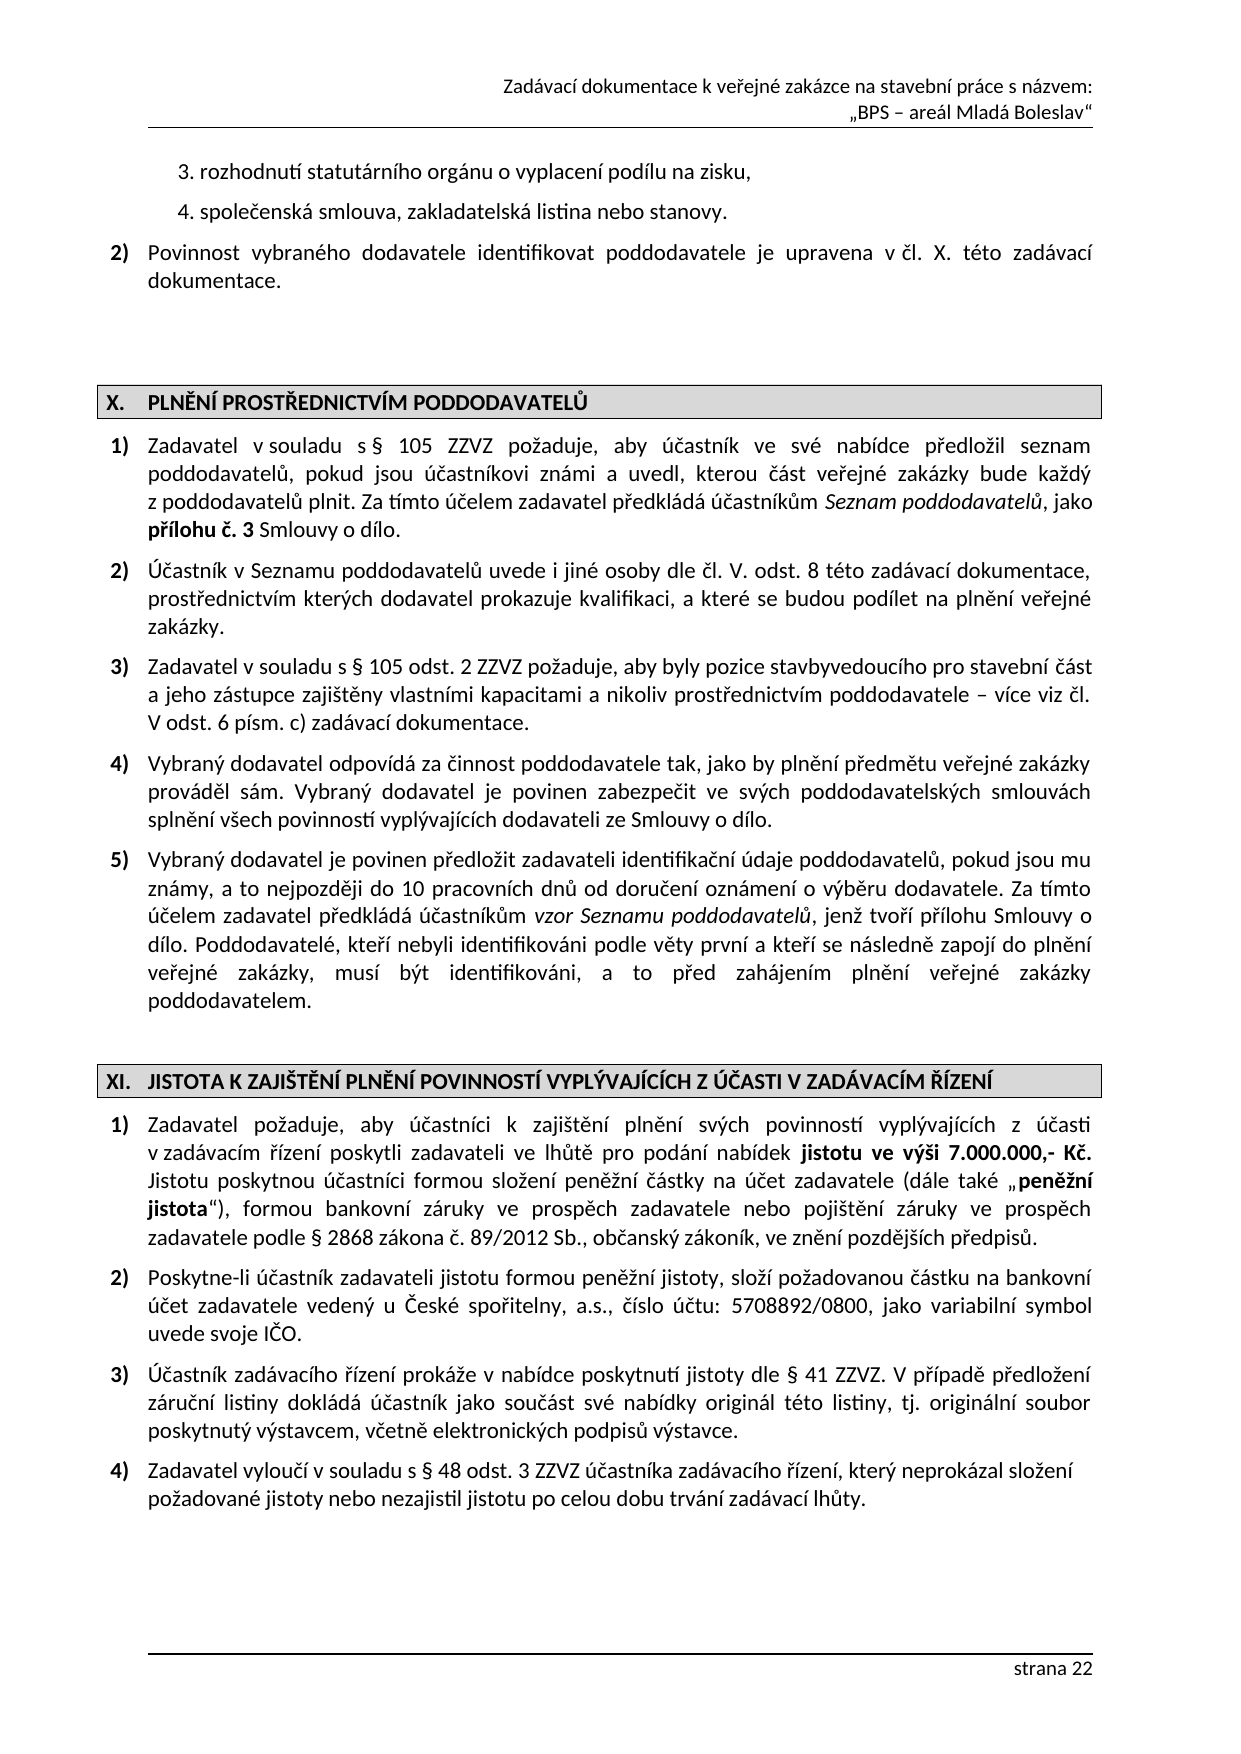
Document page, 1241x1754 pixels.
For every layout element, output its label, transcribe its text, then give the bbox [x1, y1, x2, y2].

subtitle Povinnost vybraného dodavatele identifikovat poddodavatele je upravena v čl. X. této zadávací dokumentace. [110, 238, 1093, 294]
subtitle Účastník zadávacího řízení prokáže v nabídce poskytnutí jistoty dle § 41 ZZVZ. V případě předložení záruční listiny dokládá účastník jako součást své nabídky originál této listiny, tj. originální soubor poskytnutý výstavcem, včetně elektronických podpisů výstavce. [110, 1360, 1093, 1444]
subtitle Zadavatel požaduje, aby účastníci k zajištění plnění svých povinností vyplývajících z účasti v zadávacím řízení poskytli zadavateli ve lhůtě pro podání nabídek jistotu ve výši 7.000.000,- Kč. Jistotu poskytnou účastníci formou složení peněžní částky na účet zadavatele (dále také „peněžní jistota“), formou bankovní záruky ve prospěch zadavatele nebo pojištění záruky ve prospěch zadavatele podle § 2868 zákona č. 89/2012 Sb., občanský zákoník, ve znění pozdějších předpisů. [110, 1111, 1093, 1251]
list Zadavatel vyloučí v souladu s § 48 odst. 3 ZZVZ účastníka zadávacího řízení, který neprokázal složení požadované jistoty nebo nezajistil jistotu po celou dobu trvání zadávací lhůty. [110, 1456, 1093, 1512]
text 3. rozhodnutí statutárního orgánu o vyplacení podílu na zisku, [177, 157, 1093, 185]
subtitle JISTOTA K ZAJIŠTĚNÍ PLNĚNÍ POVINNOSTÍ VYPLÝVAJÍCÍCH Z ÚČASTI V ZADÁVACÍM ŘÍZENÍ [98, 1065, 1101, 1097]
text 4. společenská smlouva, zakladatelská listina nebo stanovy. [177, 197, 1093, 226]
subtitle Zadavatel v souladu s § 105 odst. 2 ZZVZ požaduje, aby byly pozice stavbyvedoucího pro stavební část a jeho zástupce zajištěny vlastními kapacitami a nikoliv prostřednictvím poddodavatele – více viz čl. V odst. 6 písm. c) zadávací dokumentace. [110, 652, 1093, 737]
subtitle PLNĚNÍ PROSTŘEDNICTVÍM PODDODAVATELŮ [98, 386, 1101, 418]
subtitle Zadavatel v souladu s § 105 ZZVZ požaduje, aby účastník ve své nabídce předložil seznam poddodavatelů, pokud jsou účastníkovi známi a uvedl, kterou část veřejné zakázky bude každý z poddodavatelů plnit. Za tímto účelem zadavatel předkládá účastníkům Seznam poddodavatelů, jako přílohu č. 3 Smlouvy o dílo. [110, 431, 1093, 543]
subtitle Účastník v Seznamu poddodavatelů uvede i jiné osoby dle čl. V. odst. 8 této zadávací dokumentace, prostřednictvím kterých dodavatel prokazuje kvalifikaci, a které se budou podílet na plnění veřejné zakázky. [110, 556, 1093, 640]
subtitle Vybraný dodavatel je povinen předložit zadavateli identifikační údaje poddodavatelů, pokud jsou mu známy, a to nejpozději do 10 pracovních dnů od doručení oznámení o výběru dodavatele. Za tímto účelem zadavatel předkládá účastníkům vzor Seznamu poddodavatelů, jenž tvoří přílohu Smlouvy o dílo. Poddodavatelé, kteří nebyli identifikováni podle věty první a kteří se následně zapojí do plnění veřejné zakázky, musí být identifikováni, a to před zahájením plnění veřejné zakázky poddodavatelem. [110, 846, 1093, 1014]
subtitle Vybraný dodavatel odpovídá za činnost poddodavatele tak, jako by plnění předmětu veřejné zakázky prováděl sám. Vybraný dodavatel je povinen zabezpečit ve svých poddodavatelských smlouvách splnění všech povinností vyplývajících dodavateli ze Smlouvy o dílo. [110, 749, 1093, 833]
subtitle Poskytne-li účastník zadavateli jistotu formou peněžní jistoty, složí požadovanou částku na bankovní účet zadavatele vedený u České spořitelny, a.s., číslo účtu: 5708892/0800, jako variabilní symbol uvede svoje IČO. [110, 1263, 1093, 1347]
